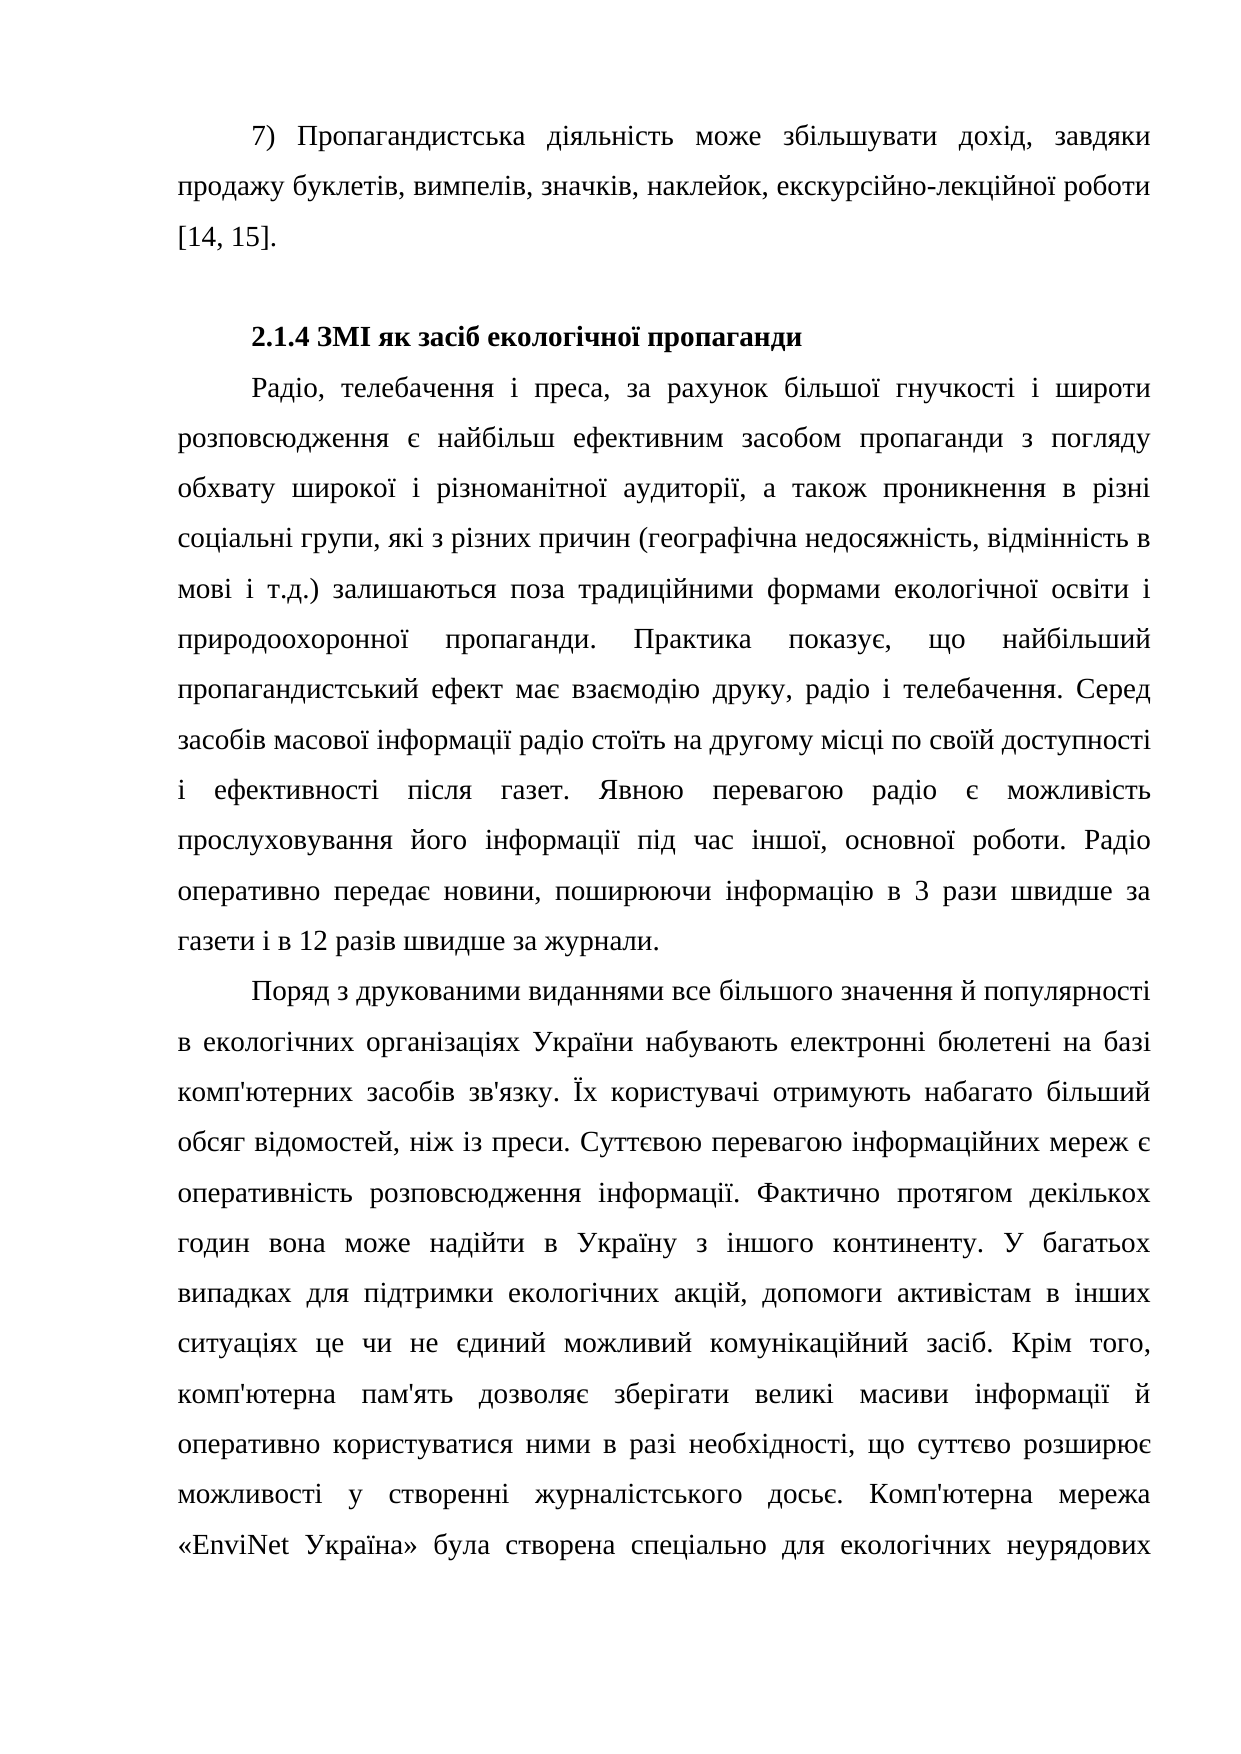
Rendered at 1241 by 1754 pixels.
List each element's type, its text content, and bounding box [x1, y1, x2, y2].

text 7) Пропагандистська діяльність може збільшувати дохід, завдяки продажу буклетів, вимпелів, значків, наклейок, екскурсійно-лекційної роботи [14, 15]. [177, 118, 1152, 252]
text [177, 973, 1152, 1560]
subtitle 2.1.4 ЗМІ як засіб екологічної пропаганди [177, 319, 1152, 353]
text Радіо, телебачення і преса, за рахунок більшої гнучкості і широти розповсюдження є найбільш ефективним засобом пропаганди з погляду обхвату широкої і різноманітної аудиторії, а також проникнення в різні соціальні групи, які з різних причин (географічна недосяжність, відмінність в мові і т.д.) залишаються поза традиційними формами екологічної освіти і природоохоронної пропаганди. Практика показує, що найбільший пропагандистський ефект має взаємодію друку, радіо і телебачення. Серед засобів масової інформації радіо стоїть на другому місці по своїй доступності і ефективності після газет. Явною перевагою радіо є можливість прослуховування його інформації під час іншої, основної роботи. Радіо оперативно передає новини, поширюючи інформацію в 3 рази швидше за газети і в 12 разів швидше за журнали. [177, 370, 1152, 957]
